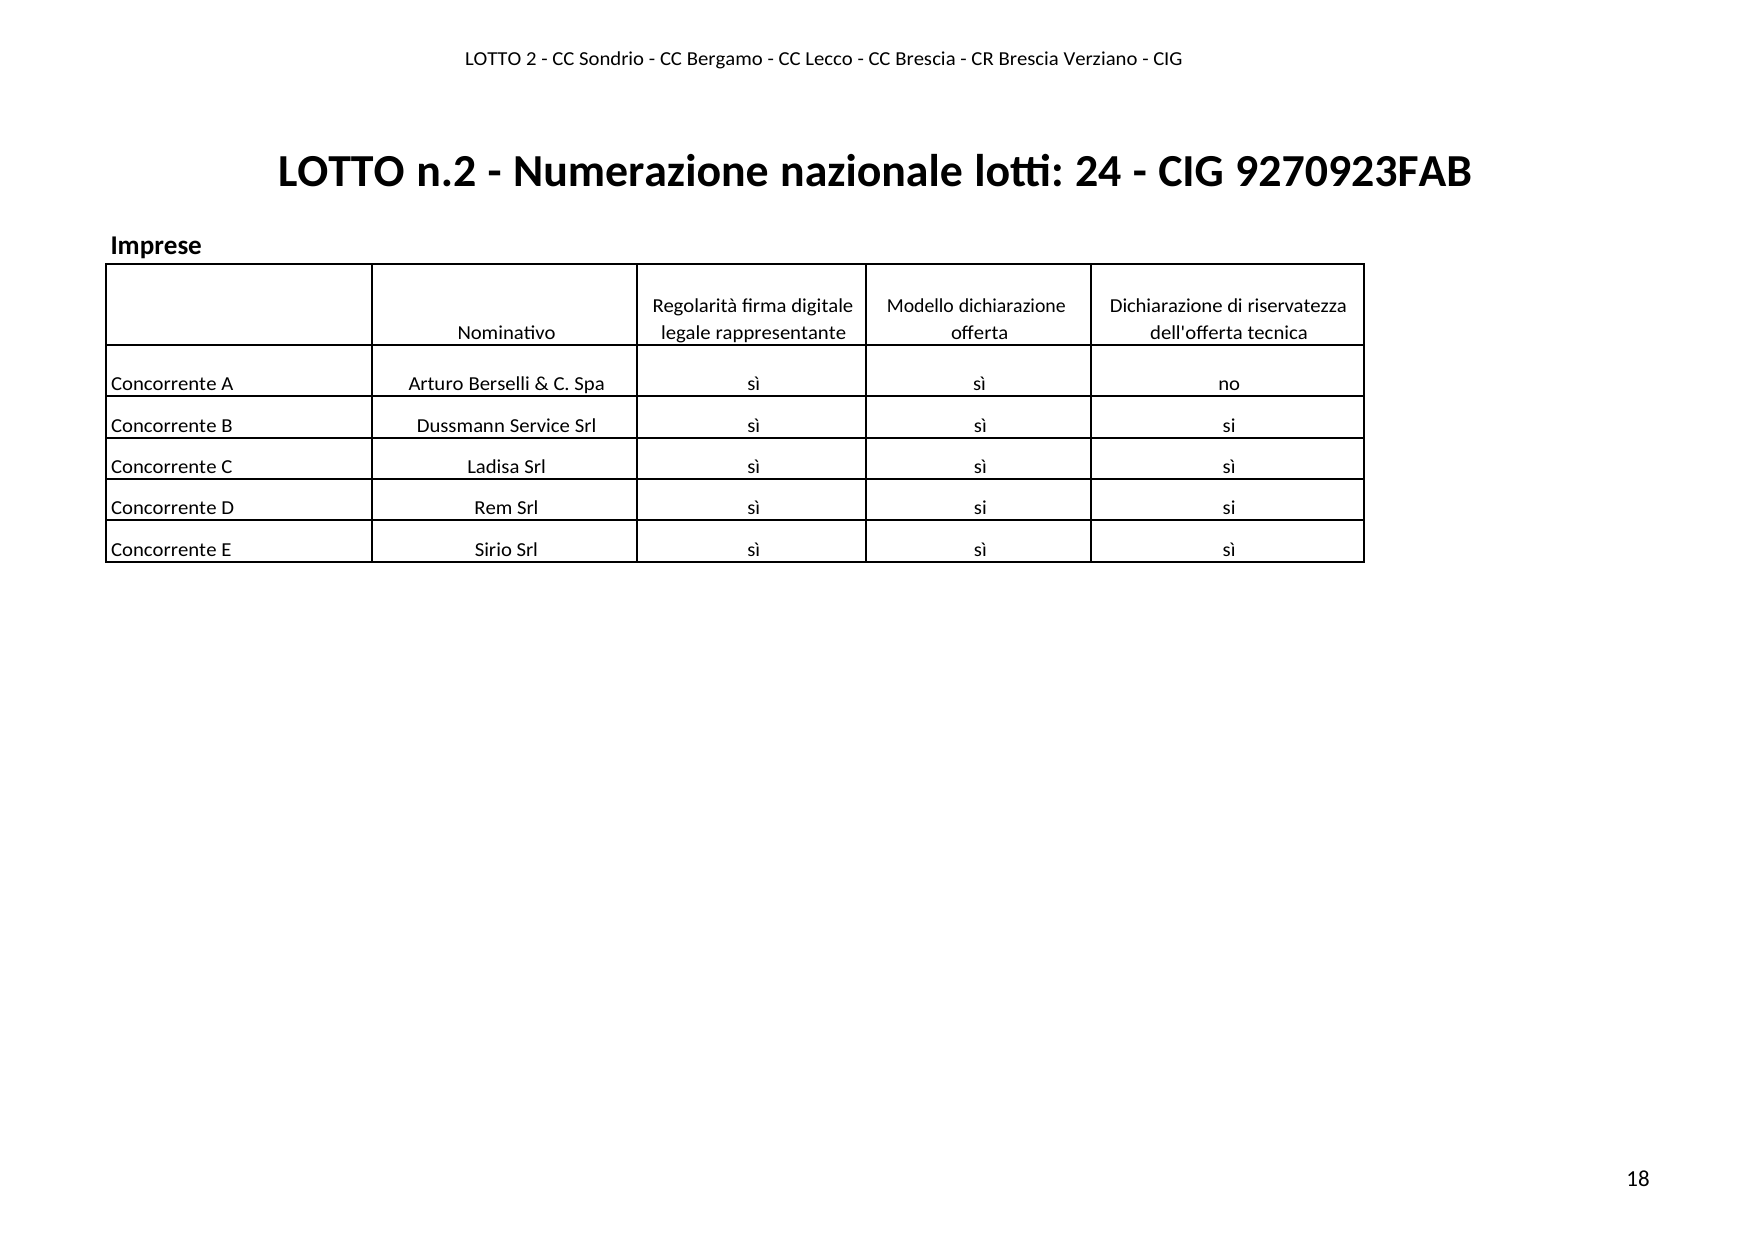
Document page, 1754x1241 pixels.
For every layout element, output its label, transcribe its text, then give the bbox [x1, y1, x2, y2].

table_cell Concorrente A [107, 346, 371, 395]
table_cell sì [1092, 439, 1363, 478]
table_cell Ladisa Srl [373, 439, 636, 478]
table_cell sì [867, 439, 1090, 478]
table_cell Rem Srl [373, 480, 636, 519]
table_cell Concorrente E [107, 521, 371, 561]
table_cell no [1092, 346, 1363, 395]
table_cell sì [638, 480, 865, 519]
text LOTTO n.2 - Numerazione nazionale lotti: 24 - CIG 9270923FAB [275, 142, 1474, 198]
text Imprese [110, 228, 1656, 262]
table_cell sì [638, 397, 865, 437]
table_header Modello dichiarazione offerta [867, 265, 1090, 344]
table_header Regolarità firma digitale legale rappresentante [638, 265, 865, 344]
table_cell sì [638, 439, 865, 478]
table_cell sì [638, 521, 865, 561]
table_header Nominativo [373, 265, 636, 344]
table_cell Concorrente D [107, 480, 371, 519]
table_header Dichiarazione di riservatezza dell'offerta tecnica [1092, 265, 1363, 344]
table_cell Arturo Berselli & C. Spa [373, 346, 636, 395]
table_cell sì [1092, 521, 1363, 561]
table_cell Concorrente C [107, 439, 371, 478]
table_cell si [867, 480, 1090, 519]
table_cell si [1092, 397, 1363, 437]
table_header [107, 265, 371, 344]
table_cell Sirio Srl [373, 521, 636, 561]
table_cell sì [867, 521, 1090, 561]
table_cell Dussmann Service Srl [373, 397, 636, 437]
table_cell sì [638, 346, 865, 395]
table_cell si [1092, 480, 1363, 519]
table_cell sì [867, 397, 1090, 437]
table_cell sì [867, 346, 1090, 395]
table_cell Concorrente B [107, 397, 371, 437]
